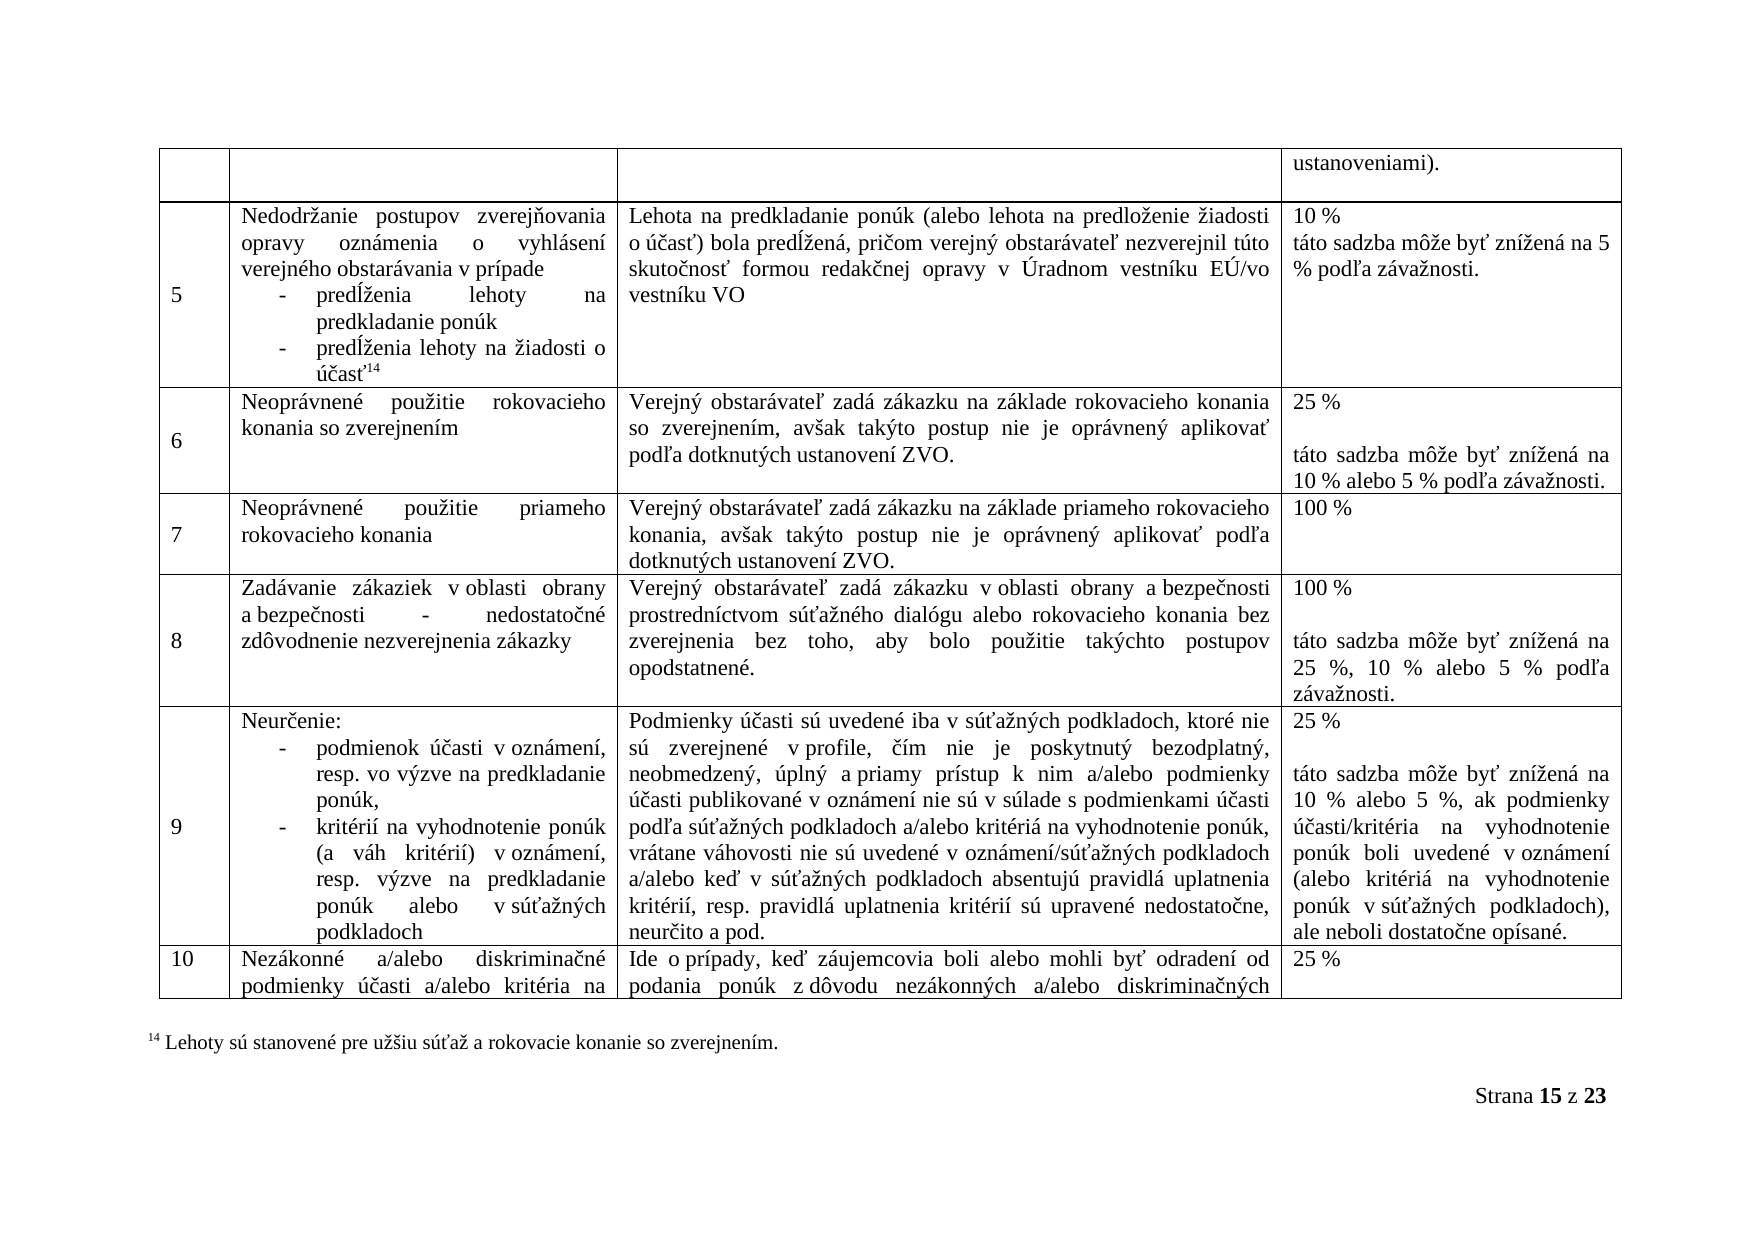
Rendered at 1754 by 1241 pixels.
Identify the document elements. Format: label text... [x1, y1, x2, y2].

table_cell 25 % táto sadzba môže byť znížená na 10 % alebo 5 % podľa závažnosti. [1282, 388, 1621, 493]
table_cell 7 [160, 494, 229, 573]
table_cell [230, 946, 617, 998]
table_cell Nedodržanie postupov zverejňovania opravy oznámenia o vyhlásení verejného obstarávania v prípade predĺženia lehoty na predkladanie ponúk predĺženia lehoty na žiadosti o účasť [230, 203, 617, 387]
table_cell 100 % [1282, 494, 1621, 573]
table_cell Verejný obstarávateľ zadá zákazku v oblasti obrany a bezpečnosti prostredníctvom súťažného dialógu alebo rokovacieho konania bez zverejnenia bez toho, aby bolo použitie takýchto postupov opodstatnené. [618, 575, 1281, 706]
table_cell Neoprávnené použitie priameho rokovacieho konania [230, 494, 617, 573]
table_cell 10 % táto sadzba môže byť znížená na 5 % podľa závažnosti. [1282, 203, 1621, 387]
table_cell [1282, 946, 1621, 998]
table_cell Neoprávnené použitie rokovacieho konania so zverejnením [230, 388, 617, 493]
table_cell Podmienky účasti sú uvedené iba v súťažných podkladoch, ktoré nie sú zverejnené v profile, čím nie je poskytnutý bezodplatný, neobmedzený, úplný a priamy prístup k nim a/alebo podmienky účasti publikované v oznámení nie sú v súlade s podmienkami účasti podľa súťažných podkladoch a/alebo kritériá na vyhodnotenie ponúk, vrátane váhovosti nie sú uvedené v oznámení/súťažných podkladoch a/alebo keď v súťažných podkladoch absentujú pravidlá uplatnenia kritérií, resp. pravidlá uplatnenia kritérií sú upravené nedostatočne, neurčito a pod. [618, 707, 1281, 944]
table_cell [618, 149, 1281, 201]
table_cell 10 [160, 946, 229, 998]
table_cell Neurčenie: podmienok účasti v oznámení, resp. vo výzve na predkladanie ponúk, kritérií na vyhodnotenie ponúk (a váh kritérií) v oznámení, resp. výzve na predkladanie ponúk alebo v súťažných podkladoch [230, 707, 617, 944]
table_cell 100 % táto sadzba môže byť znížená na 25 %, 10 % alebo 5 % podľa závažnosti. [1282, 575, 1621, 706]
table_cell 6 [160, 388, 229, 493]
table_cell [1282, 149, 1621, 201]
table_cell Verejný obstarávateľ zadá zákazku na základe rokovacieho konania so zverejnením, avšak takýto postup nie je oprávnený aplikovať podľa dotknutých ustanovení ZVO. [618, 388, 1281, 493]
table_cell Lehota na predkladanie ponúk (alebo lehota na predloženie žiadosti o účasť) bola predĺžená, pričom verejný obstarávateľ nezverejnil túto skutočnosť formou redakčnej opravy v Úradnom vestníku EÚ/vo vestníku VO [618, 203, 1281, 387]
table_cell Verejný obstarávateľ zadá zákazku na základe priameho rokovacieho konania, avšak takýto postup nie je oprávnený aplikovať podľa dotknutých ustanovení ZVO. [618, 494, 1281, 573]
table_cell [230, 149, 617, 201]
table_cell 8 [160, 575, 229, 706]
table_cell 9 [160, 707, 229, 944]
table_cell Zadávanie zákaziek v oblasti obrany a bezpečnosti - nedostatočné zdôvodnenie nezverejnenia zákazky [230, 575, 617, 706]
table_cell 25 % táto sadzba môže byť znížená na 10 % alebo 5 %, ak podmienky účasti/kritéria na vyhodnotenie ponúk boli uvedené v oznámení (alebo kritériá na vyhodnotenie ponúk v súťažných podkladoch), ale neboli dostatočne opísané. [1282, 707, 1621, 944]
table_cell 5 [160, 203, 229, 387]
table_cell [618, 946, 1281, 998]
table_cell 4 [160, 149, 229, 201]
